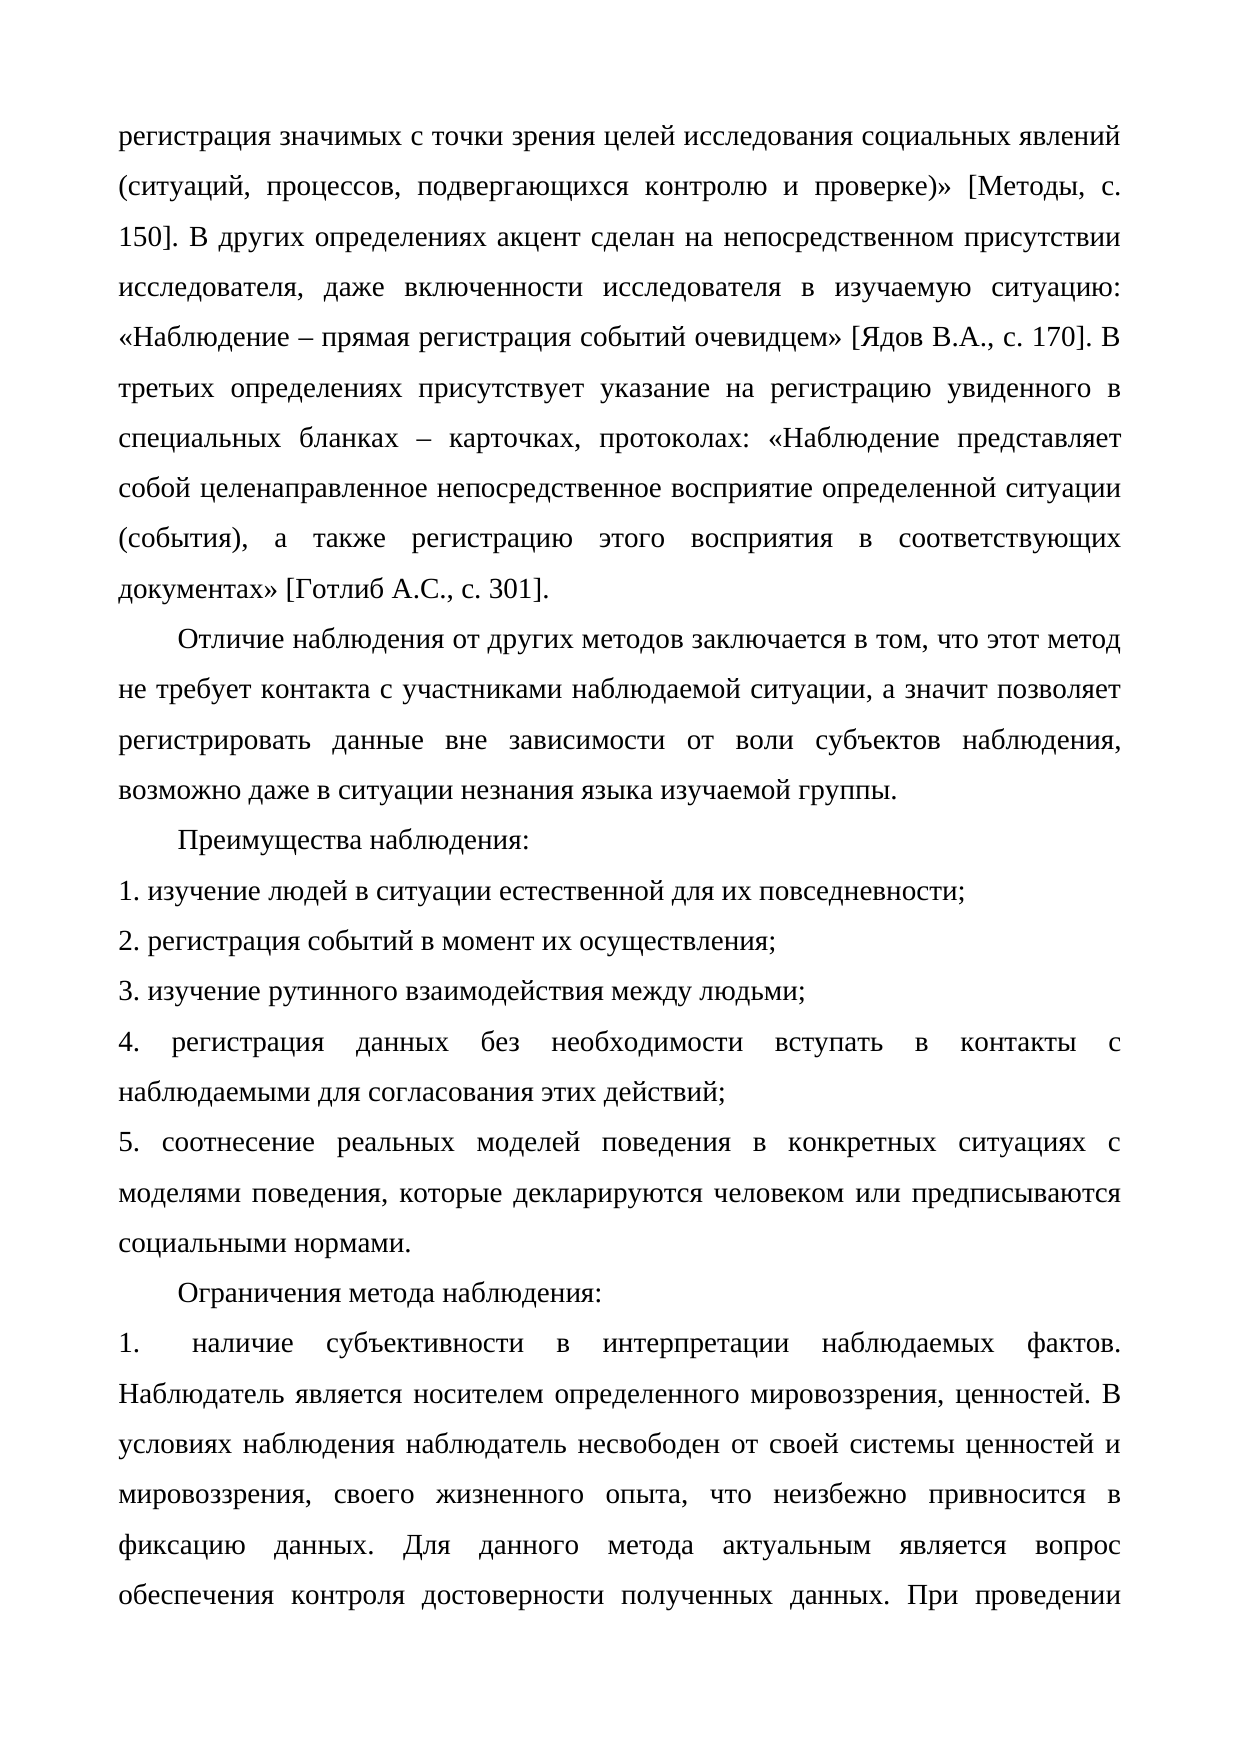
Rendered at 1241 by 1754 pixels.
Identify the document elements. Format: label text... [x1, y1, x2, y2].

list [118, 1326, 1122, 1611]
text Преимущества наблюдения: [118, 822, 1122, 856]
text 4. регистрация данных без необходимости вступать в контакты с наблюдаемыми для согласования этих действий; [118, 1024, 1122, 1108]
text Ограничения метода наблюдения: [118, 1275, 1122, 1309]
text 1. изучение людей в ситуации естественной для их повседневности; [118, 873, 1122, 906]
text 2. регистрация событий в момент их осуществления; [118, 923, 1122, 957]
text 3. изучение рутинного взаимодействия между людьми; [118, 973, 1122, 1007]
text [118, 118, 1122, 604]
text 5. соотнесение реальных моделей поведения в конкретных ситуациях с моделями поведения, которые декларируются человеком или предписываются социальными нормами. [118, 1124, 1122, 1258]
text Отличие наблюдения от других методов заключается в том, что этот метод не требует контакта с участниками наблюдаемой ситуации, а значит позволяет регистрировать данные вне зависимости от воли субъектов наблюдения, возможно даже в ситуации незнания языка изучаемой группы. [118, 621, 1122, 806]
